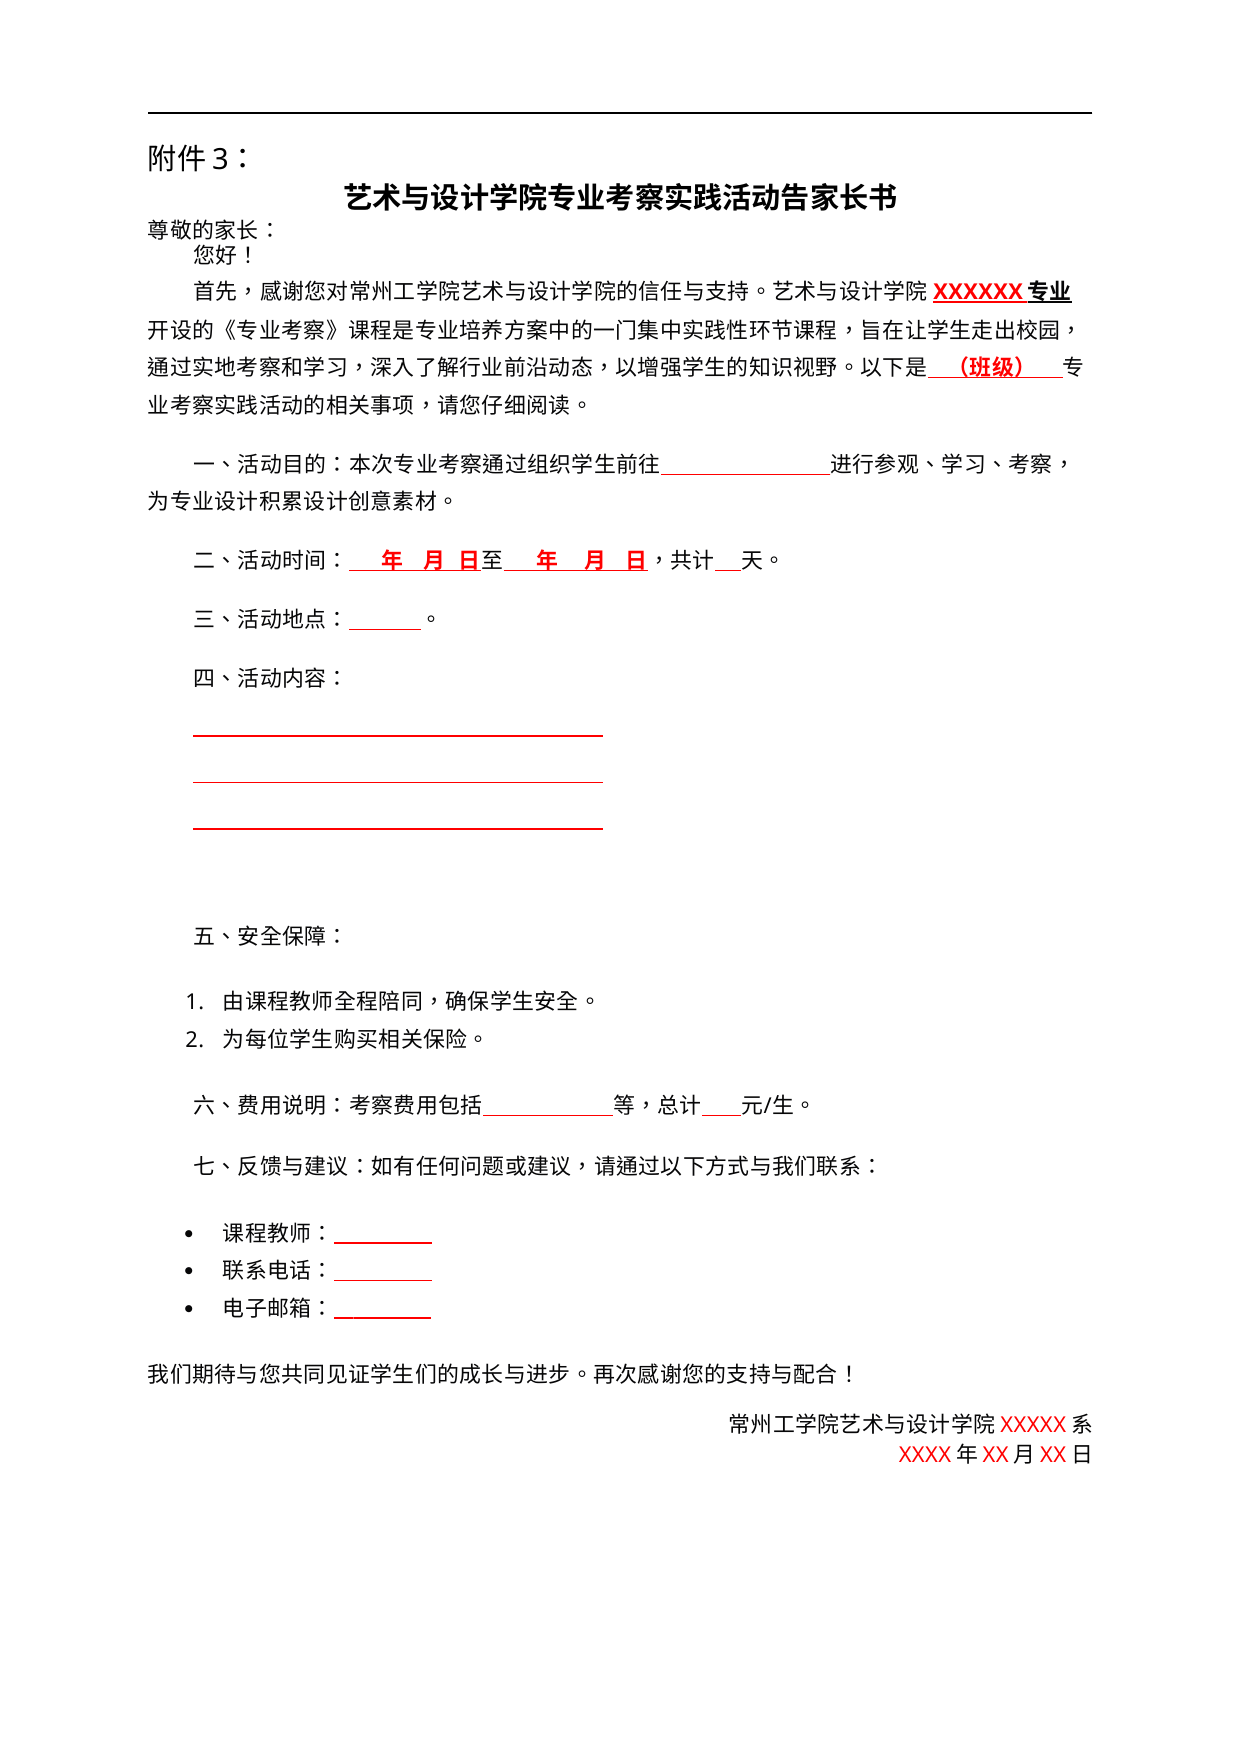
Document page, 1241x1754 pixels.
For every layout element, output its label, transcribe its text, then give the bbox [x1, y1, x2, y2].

text 六、费用说明：考察费用包括 等，总计 元/生。 [148, 1082, 1092, 1120]
list 电子邮箱： [185, 1283, 1092, 1321]
text 五、安全保障： [148, 912, 1092, 949]
text 一、活动目的：本次专业考察通过组织学生前往 进行参观、学习、考察，为专业设计积累设计创意素材。 [148, 439, 1092, 514]
text 艺术与设计学院专业考察实践活动告家长书 [148, 178, 1092, 217]
text XXXX年XX月XX日 [148, 1438, 1092, 1468]
text 尊敬的家长： [148, 217, 1092, 243]
list 由课程教师全程陪同，确保学生安全。 [185, 978, 1092, 1016]
text 附件3： [148, 132, 1092, 178]
text 我们期待与您共同见证学生们的成长与进步。再次感谢您的支持与配合！ [148, 1350, 1092, 1387]
text 常州工学院艺术与设计学院XXXXX系 [148, 1409, 1092, 1438]
list 课程教师： [185, 1208, 1092, 1246]
text 七、反馈与建议：如有任何问题或建议，请通过以下方式与我们联系： [148, 1141, 1092, 1179]
text 三、活动地点： 。 [148, 595, 1092, 632]
list 为每位学生购买相关保险。 [185, 1016, 1092, 1053]
text 您好！ [148, 243, 1092, 268]
text 首先，感谢您对常州工学院艺术与设计学院的信任与支持。艺术与设计学院XXXXXX专业开设的《专业考察》课程是专业培养方案中的一门集中实践性环节课程，旨在让学生走出校园，通过实地考察和学习，深入了解行业前沿动态，以增强学生的知识视野。以下是 （班级） 专业考察实践活动的相关事项，请您仔细阅读。 [148, 268, 1092, 418]
list 联系电话： [185, 1246, 1092, 1283]
text 四、活动内容： [148, 654, 1092, 691]
text 二、活动时间： 年 月 日至 年 月 日，共计 天。 [148, 536, 1092, 573]
